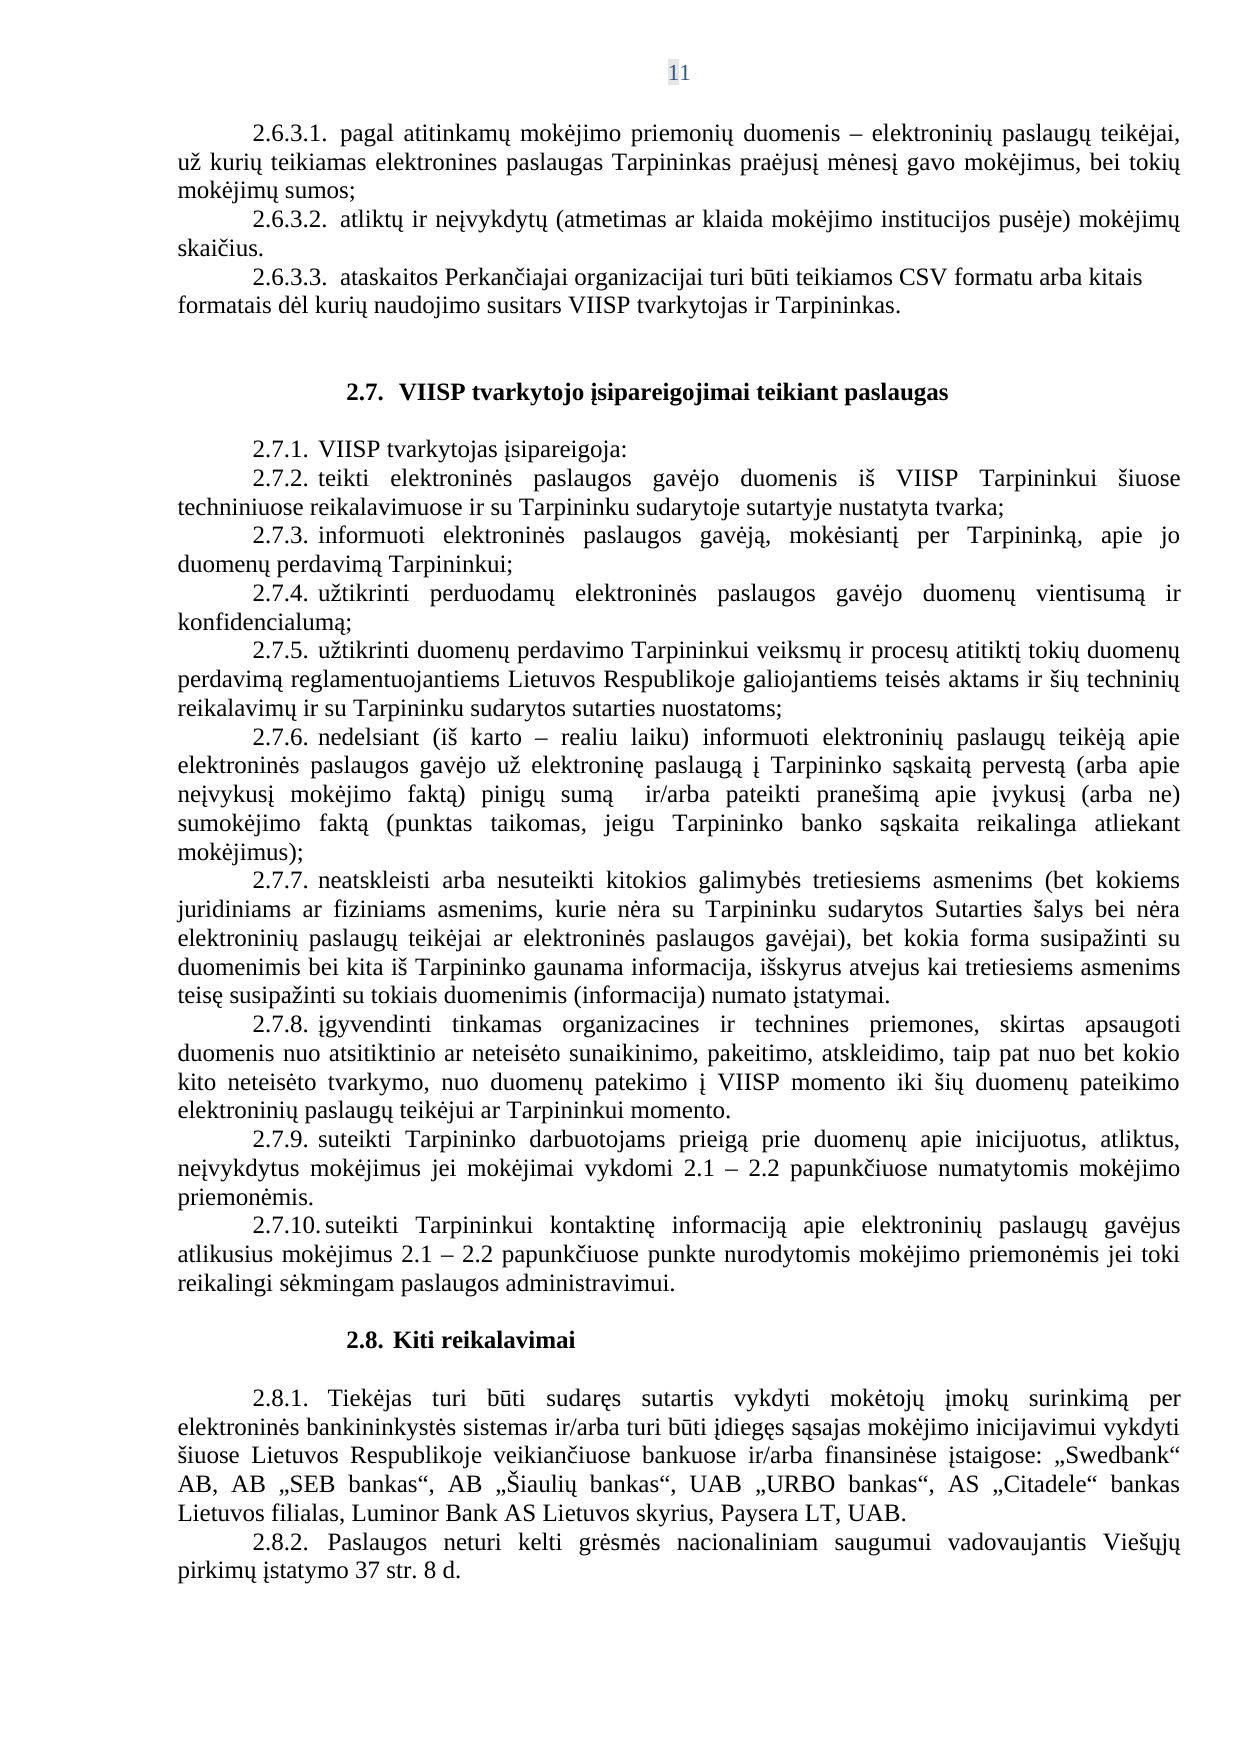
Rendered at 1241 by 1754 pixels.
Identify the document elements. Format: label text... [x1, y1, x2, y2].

list Kiti reikalavimai [177, 1326, 1181, 1354]
list įgyvendinti tinkamas organizacines ir technines priemones, skirtas apsaugoti duomenis nuo atsitiktinio ar neteisėto sunaikinimo, pakeitimo, atskleidimo, taip pat nuo bet kokio kito neteisėto tvarkymo, nuo duomenų patekimo į VIISP momento iki šių duomenų pateikimo elektroninių paslaugų teikėjui ar Tarpininkui momento. [177, 1009, 1181, 1124]
list informuoti elektroninės paslaugos gavėją, mokėsiantį per Tarpininką, apie jo duomenų perdavimą Tarpininkui; [177, 521, 1181, 578]
list Paslaugos neturi kelti grėsmės nacionaliniam saugumui vadovaujantis Viešųjų pirkimų įstatymo 37 str. 8 d. [177, 1527, 1181, 1584]
list teikti elektroninės paslaugos gavėjo duomenis iš VIISP Tarpininkui šiuose techniniuose reikalavimuose ir su Tarpininku sudarytoje sutartyje nustatyta tvarka; [177, 463, 1181, 521]
list VIISP tvarkytojas įsipareigoja: [177, 434, 1181, 463]
list suteikti Tarpininko darbuotojams prieigą prie duomenų apie inicijuotus, atliktus, neįvykdytus mokėjimus jei mokėjimai vykdomi 2.1 – 2.2 papunkčiuose numatytomis mokėjimo priemonėmis. [177, 1124, 1181, 1211]
list nedelsiant (iš karto – realiu laiku) informuoti elektroninių paslaugų teikėją apie elektroninės paslaugos gavėjo už elektroninę paslaugą į Tarpininko sąskaitą pervestą (arba apie neįvykusį mokėjimo faktą) pinigų sumą ir/arba pateikti pranešimą apie įvykusį (arba ne) sumokėjimo faktą (punktas taikomas, jeigu Tarpininko banko sąskaita reikalinga atliekant mokėjimus); [177, 722, 1181, 866]
list VIISP tvarkytojo įsipareigojimai teikiant paslaugas [177, 377, 1181, 434]
list suteikti Tarpininkui kontaktinę informaciją apie elektroninių paslaugų gavėjus atlikusius mokėjimus 2.1 – 2.2 papunkčiuose punkte nurodytomis mokėjimo priemonėmis jei toki reikalingi sėkmingam paslaugos administravimui. [177, 1211, 1181, 1297]
list pagal atitinkamų mokėjimo priemonių duomenis – elektroninių paslaugų teikėjai, už kurių teikiamas elektronines paslaugas Tarpininkas praėjusį mėnesį gavo mokėjimus, bei tokių mokėjimų sumos; [177, 118, 1181, 204]
list užtikrinti duomenų perdavimo Tarpininkui veiksmų ir procesų atitiktį tokių duomenų perdavimą reglamentuojantiems Lietuvos Respublikoje galiojantiems teisės aktams ir šių techninių reikalavimų ir su Tarpininku sudarytos sutarties nuostatoms; [177, 636, 1181, 722]
list atliktų ir neįvykdytų (atmetimas ar klaida mokėjimo institucijos pusėje) mokėjimų skaičius. [177, 204, 1181, 262]
list užtikrinti perduodamų elektroninės paslaugos gavėjo duomenų vientisumą ir konfidencialumą; [177, 578, 1181, 636]
list Tiekėjas turi būti sudaręs sutartis vykdyti mokėtojų įmokų surinkimą per elektroninės bankininkystės sistemas ir/arba turi būti įdiegęs sąsajas mokėjimo inicijavimui vykdyti šiuose Lietuvos Respublikoje veikiančiuose bankuose ir/arba finansinėse įstaigose: „Swedbank“ AB, AB „SEB bankas“, AB „Šiaulių bankas“, UAB „URBO bankas“, AS „Citadele“ bankas Lietuvos filialas, Luminor Bank AS Lietuvos skyrius, Paysera LT, UAB. [177, 1383, 1181, 1527]
list ataskaitos Perkančiajai organizacijai turi būti teikiamos CSV formatu arba kitais formatais dėl kurių naudojimo susitars VIISP tvarkytojas ir Tarpininkas. [177, 262, 1181, 348]
list neatskleisti arba nesuteikti kitokios galimybės tretiesiems asmenims (bet kokiems juridiniams ar fiziniams asmenims, kurie nėra su Tarpininku sudarytos Sutarties šalys bei nėra elektroninių paslaugų teikėjai ar elektroninės paslaugos gavėjai), bet kokia forma susipažinti su duomenimis bei kita iš Tarpininko gaunama informacija, išskyrus atvejus kai tretiesiems asmenims teisę susipažinti su tokiais duomenimis (informacija) numato įstatymai. [177, 866, 1181, 1009]
